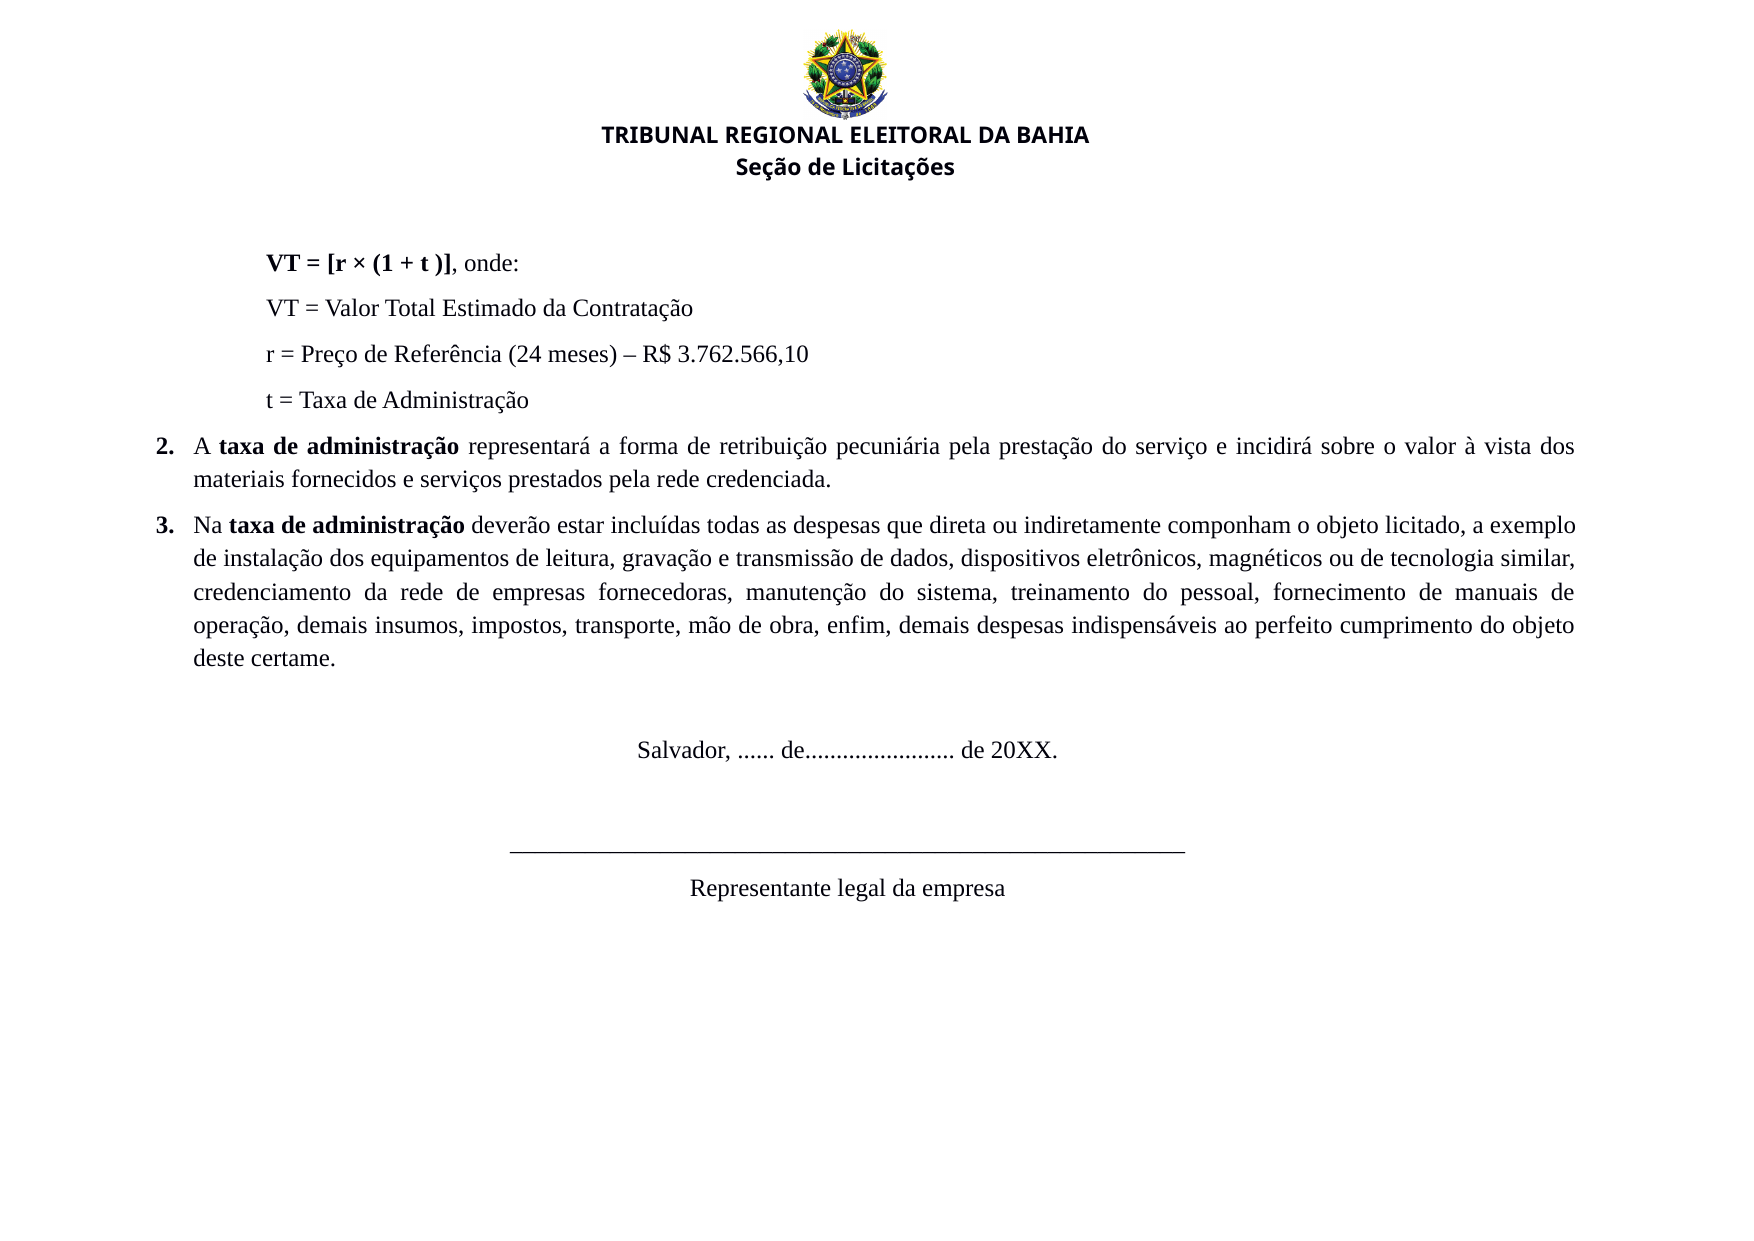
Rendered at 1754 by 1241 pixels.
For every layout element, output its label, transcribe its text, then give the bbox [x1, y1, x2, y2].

list Na taxa de administração deverão estar incluídas todas as despesas que direta ou indiretamente componham o objeto licitado, a exemplo de instalação dos equipamentos de leitura, gravação e transmissão de dados, dispositivos eletrônicos, magnéticos ou de tecnologia similar, credenciamento da rede de empresas fornecedoras, manutenção do sistema, treinamento do pessoal, fornecimento de manuais de operação, demais insumos, impostos, transporte, mão de obra, enfim, demais despesas indispensáveis ao perfeito cumprimento do objeto deste certame. [156, 507, 1577, 673]
text ______________________________________________________ [118, 823, 1577, 857]
text t = Taxa de Administração [118, 382, 1577, 415]
text r = Preço de Referência (24 meses) – R$ 3.762.566,10 [118, 336, 1577, 369]
text Representante legal da empresa [118, 869, 1577, 903]
list A taxa de administração representará a forma de retribuição pecuniária pela prestação do serviço e incidirá sobre o valor à vista dos materiais fornecidos e serviços prestados pela rede credenciada. [156, 428, 1577, 494]
text Salvador, ...... de........................ de 20XX. [118, 732, 1577, 765]
text VT = Valor Total Estimado da Contratação [118, 290, 1577, 323]
text VT = [r × (1 + t )], onde: [118, 244, 1577, 278]
